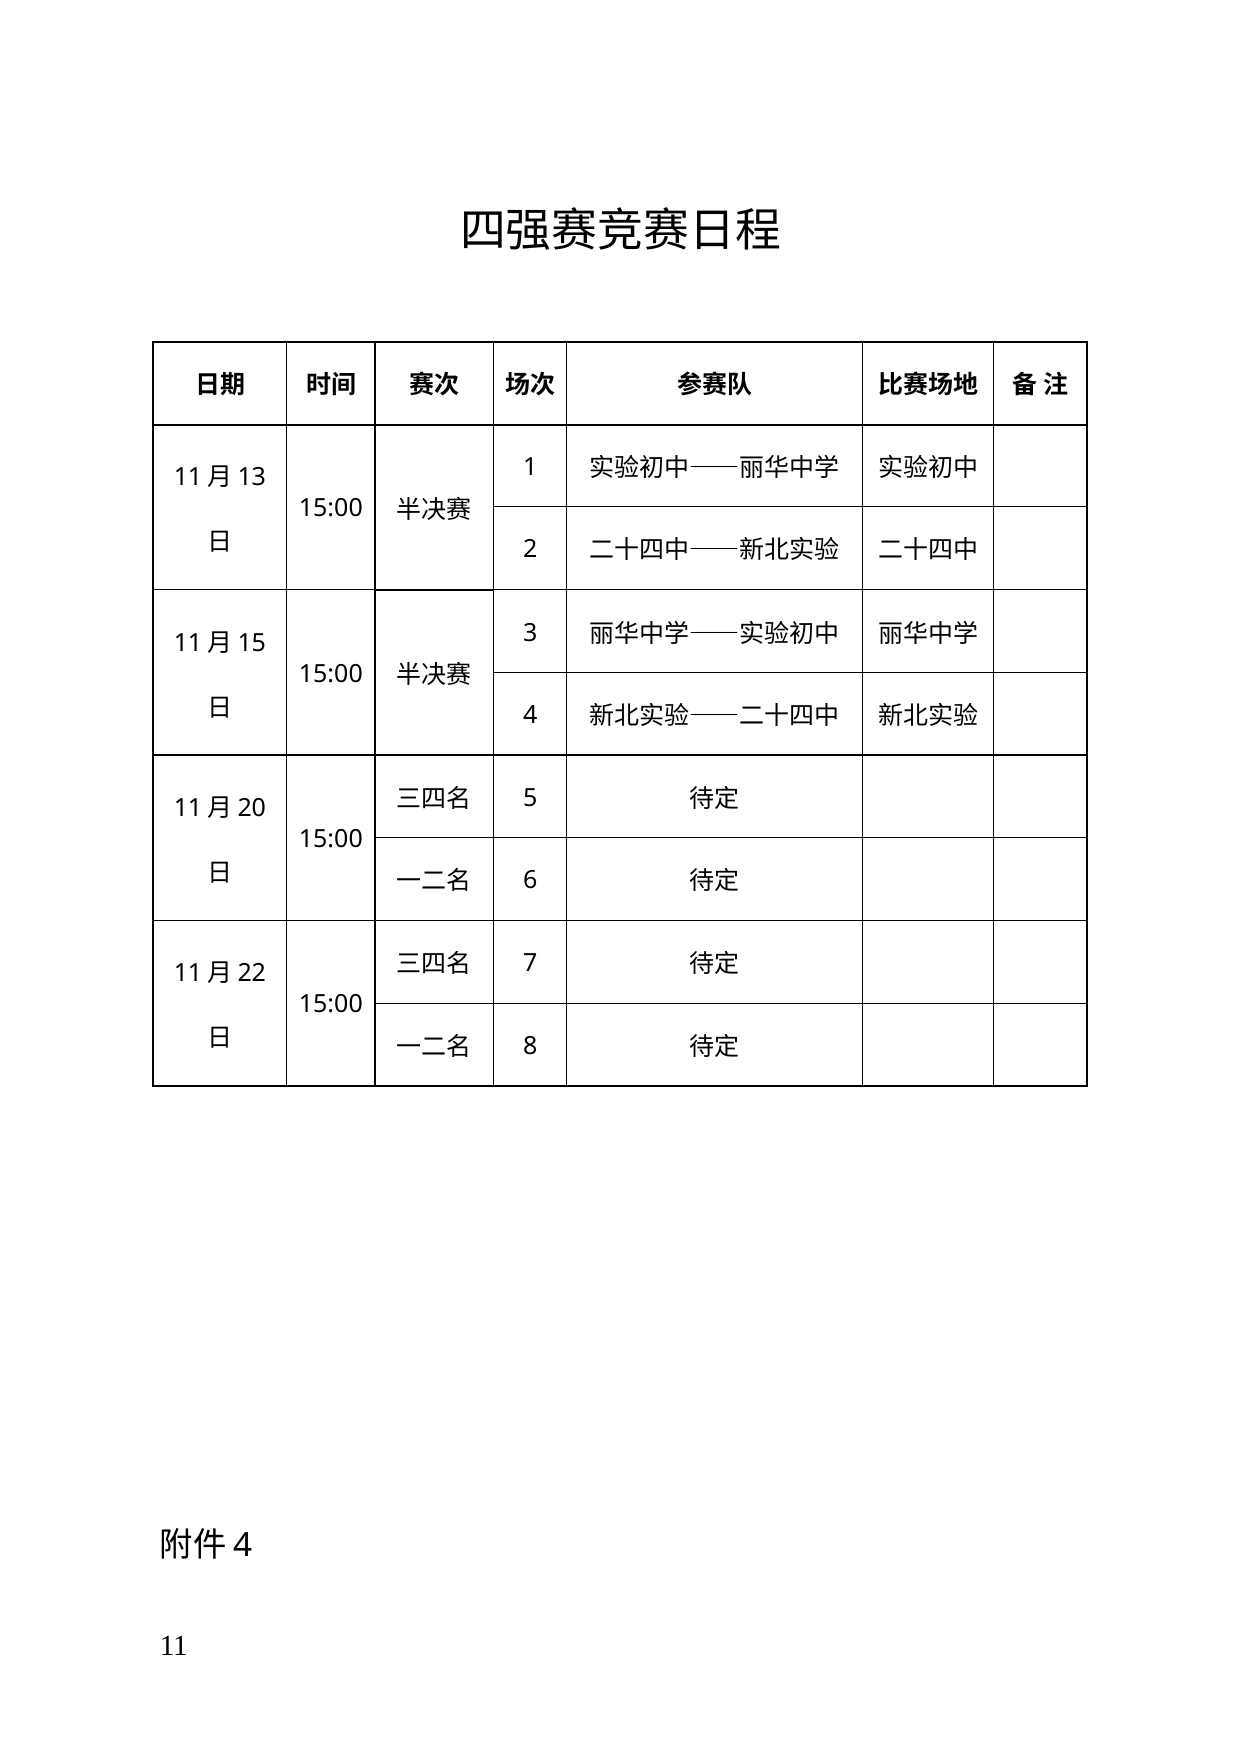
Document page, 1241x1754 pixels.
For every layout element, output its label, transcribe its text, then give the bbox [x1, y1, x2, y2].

table_cell 11月20日 [154, 756, 286, 920]
table_cell 7 [494, 921, 566, 1002]
table_cell 15:00 [287, 590, 374, 754]
table_cell 半决赛 [376, 426, 493, 589]
table_cell 待定 [567, 921, 862, 1002]
table_cell [994, 590, 1086, 672]
table_cell 15:00 [287, 426, 374, 589]
table_cell 赛次 [376, 343, 493, 423]
table_cell 新北实验——二十四中 [567, 673, 862, 754]
table_cell 11月13日 [154, 426, 286, 589]
table_cell [994, 838, 1086, 920]
table_cell 场次 [494, 343, 566, 423]
table_cell 新北实验 [863, 673, 993, 754]
table_cell 一二名 [376, 838, 493, 920]
table_cell 丽华中学 [863, 590, 993, 672]
table_cell 2 [494, 507, 566, 589]
table_cell [994, 673, 1086, 754]
table_cell 5 [494, 756, 566, 837]
table_cell 参赛队 [567, 343, 862, 423]
table_cell 4 [494, 673, 566, 754]
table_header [153, 178, 1087, 341]
table_cell 待定 [567, 838, 862, 920]
table_cell [863, 838, 993, 920]
table_cell [863, 756, 993, 837]
table_cell 二十四中 [863, 507, 993, 589]
table_cell 日期 [154, 343, 286, 423]
table_cell 一二名 [376, 1004, 493, 1085]
table_cell [994, 426, 1086, 506]
table_cell 1 [494, 426, 566, 506]
table_cell 待定 [567, 756, 862, 837]
table_cell 15:00 [287, 756, 374, 920]
table_cell 8 [494, 1004, 566, 1085]
table_cell 时间 [287, 343, 374, 423]
text 附件4 [159, 1510, 1081, 1575]
table_cell 11月22日 [154, 921, 286, 1085]
table_cell 比赛场地 [863, 343, 993, 423]
table_cell 三四名 [376, 756, 493, 837]
table_cell 三四名 [376, 921, 493, 1002]
table_cell [863, 1004, 993, 1085]
table_cell 实验初中——丽华中学 [567, 426, 862, 506]
table_cell 实验初中 [863, 426, 993, 506]
table_cell [994, 921, 1086, 1002]
table_cell [863, 921, 993, 1002]
table_cell 半决赛 [376, 591, 493, 754]
table_cell [994, 507, 1086, 589]
table_cell 待定 [567, 1004, 862, 1085]
table_cell 11月15日 [154, 590, 286, 754]
table_cell 6 [494, 838, 566, 920]
table_cell 3 [494, 590, 566, 672]
table_cell [994, 756, 1086, 837]
table_cell 备 注 [994, 343, 1086, 423]
table_cell 二十四中——新北实验 [567, 507, 862, 589]
table_cell 丽华中学——实验初中 [567, 590, 862, 672]
table_cell 15:00 [287, 921, 374, 1085]
table_cell [994, 1004, 1086, 1085]
